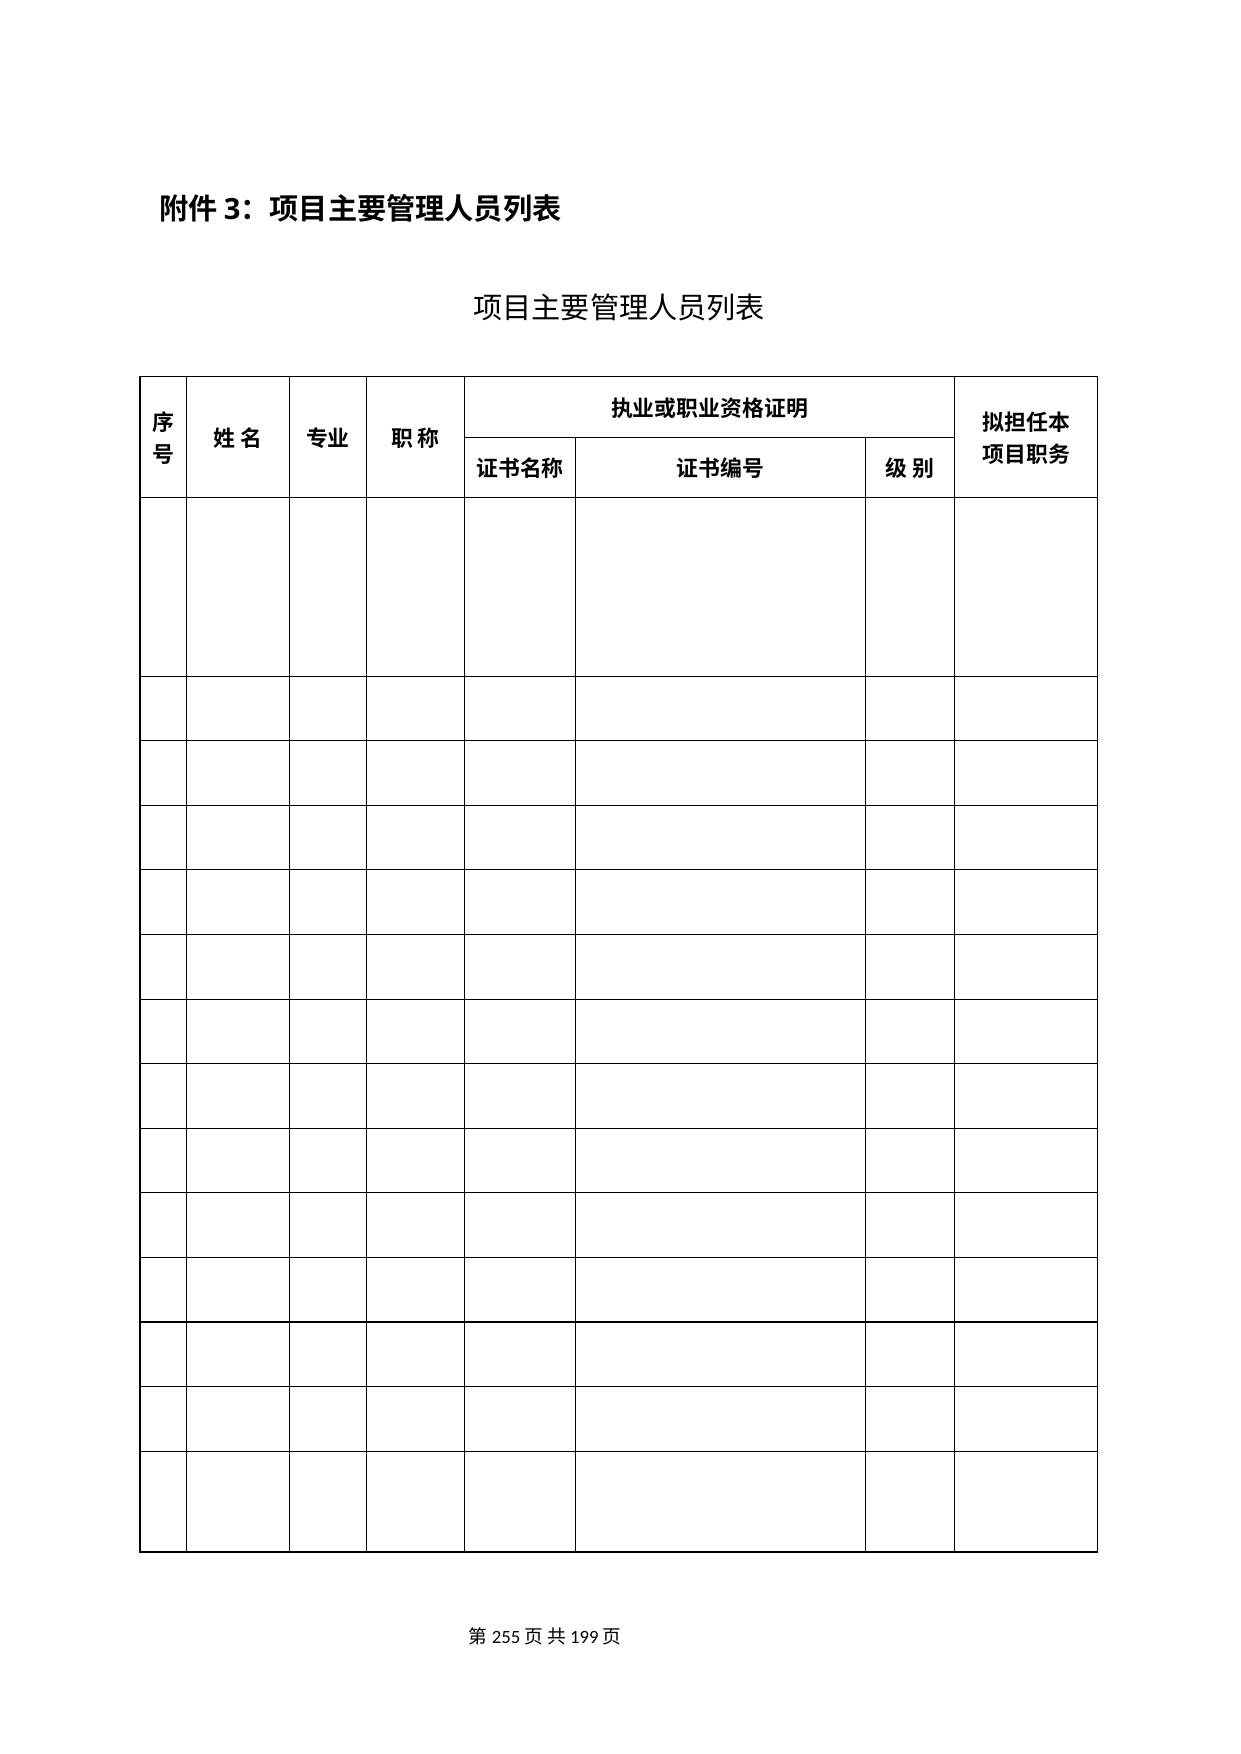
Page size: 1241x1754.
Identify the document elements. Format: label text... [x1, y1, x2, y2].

table_cell [367, 1193, 464, 1257]
table_cell [187, 1193, 289, 1257]
table_cell [465, 677, 575, 740]
table_cell 级 别 [866, 438, 954, 497]
table_cell [187, 1323, 289, 1386]
table_cell [576, 1129, 865, 1192]
table_cell [290, 677, 366, 740]
table_cell [367, 1452, 464, 1551]
table_cell [866, 677, 954, 740]
table_cell [866, 1000, 954, 1063]
table_cell [866, 1258, 954, 1321]
table_cell [866, 741, 954, 805]
table_cell [290, 870, 366, 934]
table_cell [576, 1000, 865, 1063]
table_cell [367, 1387, 464, 1451]
table_cell [187, 1387, 289, 1451]
table_cell [367, 1323, 464, 1386]
table_cell [141, 1129, 186, 1192]
table_header 拟担任本 项目职务 [955, 377, 1097, 497]
table_cell [367, 1258, 464, 1321]
table_cell [141, 935, 186, 998]
table_cell [465, 741, 575, 805]
table_cell [576, 1258, 865, 1321]
table_cell [187, 1129, 289, 1192]
table_cell [141, 870, 186, 934]
table_cell [367, 1129, 464, 1192]
table_cell [187, 870, 289, 934]
table_cell [187, 1000, 289, 1063]
table_cell [367, 806, 464, 869]
table_cell [955, 806, 1097, 869]
table_cell [866, 935, 954, 998]
table_header 序 号 [141, 377, 186, 497]
table_cell [187, 677, 289, 740]
table_cell [367, 1000, 464, 1063]
table_cell [465, 1129, 575, 1192]
table_cell [866, 1387, 954, 1451]
table_cell [576, 498, 865, 676]
table_cell [141, 1258, 186, 1321]
table_cell [290, 1323, 366, 1386]
table_cell [955, 1387, 1097, 1451]
table_cell [187, 1064, 289, 1128]
table_cell [955, 935, 1097, 998]
table_cell [141, 741, 186, 805]
table_cell [141, 1064, 186, 1128]
table_cell [465, 935, 575, 998]
table_cell [955, 1193, 1097, 1257]
table_cell [367, 935, 464, 998]
table_cell [866, 870, 954, 934]
table_cell 证书名称 [465, 438, 575, 497]
table_cell [367, 677, 464, 740]
table_cell [141, 806, 186, 869]
table_cell [187, 935, 289, 998]
table_cell [955, 870, 1097, 934]
table_cell [290, 1452, 366, 1551]
table_cell [465, 498, 575, 676]
table_cell [465, 1452, 575, 1551]
text 项目主要管理人员列表 [159, 273, 1078, 338]
table_cell [465, 1323, 575, 1386]
table_cell [290, 498, 366, 676]
table_cell [576, 1452, 865, 1551]
table_cell [576, 806, 865, 869]
table_cell [576, 1064, 865, 1128]
table_cell [290, 1258, 366, 1321]
subtitle 附件3：项目主要管理人员列表 [159, 174, 1078, 239]
table_cell [141, 1193, 186, 1257]
table_cell [465, 1258, 575, 1321]
table_cell [141, 1000, 186, 1063]
table_header 职 称 [367, 377, 464, 497]
table_cell [866, 1193, 954, 1257]
table_cell [187, 741, 289, 805]
table_cell [141, 1387, 186, 1451]
table_cell [866, 1323, 954, 1386]
table_cell [290, 741, 366, 805]
table_cell [290, 1193, 366, 1257]
table_cell [955, 1064, 1097, 1128]
table_cell [576, 677, 865, 740]
table_cell [290, 1064, 366, 1128]
table_cell [955, 1000, 1097, 1063]
table_cell [576, 741, 865, 805]
table_header 执业或职业资格证明 [465, 377, 954, 437]
table_cell [290, 806, 366, 869]
table_cell [367, 1064, 464, 1128]
table_cell [141, 498, 186, 676]
table_cell [955, 1258, 1097, 1321]
table_cell [465, 1064, 575, 1128]
table_cell [866, 806, 954, 869]
table_cell [187, 1452, 289, 1551]
table_cell [866, 498, 954, 676]
table_cell [465, 870, 575, 934]
table_cell [290, 1000, 366, 1063]
table_cell [187, 806, 289, 869]
table_cell [367, 498, 464, 676]
table_cell [141, 1323, 186, 1386]
table_cell [955, 1452, 1097, 1551]
table_cell [290, 935, 366, 998]
table_cell [576, 1387, 865, 1451]
table_cell [866, 1129, 954, 1192]
table_cell [576, 870, 865, 934]
table_cell [866, 1064, 954, 1128]
table_cell [465, 1387, 575, 1451]
table_cell [465, 1000, 575, 1063]
table_cell [187, 1258, 289, 1321]
table_cell [576, 1323, 865, 1386]
table_cell [141, 1452, 186, 1551]
table_header 姓 名 [187, 377, 289, 497]
table_cell [576, 1193, 865, 1257]
table_cell [866, 1452, 954, 1551]
table_cell [187, 498, 289, 676]
table_cell [290, 1129, 366, 1192]
table_cell [955, 677, 1097, 740]
table_cell 证书编号 [576, 438, 865, 497]
table_cell [576, 935, 865, 998]
table_cell [465, 806, 575, 869]
table_header 专业 [290, 377, 366, 497]
table_cell [141, 677, 186, 740]
table_cell [955, 741, 1097, 805]
table_cell [367, 741, 464, 805]
table_cell [955, 1129, 1097, 1192]
table_cell [465, 1193, 575, 1257]
table_cell [955, 498, 1097, 676]
table_cell [290, 1387, 366, 1451]
table_cell [955, 1323, 1097, 1386]
table_cell [367, 870, 464, 934]
